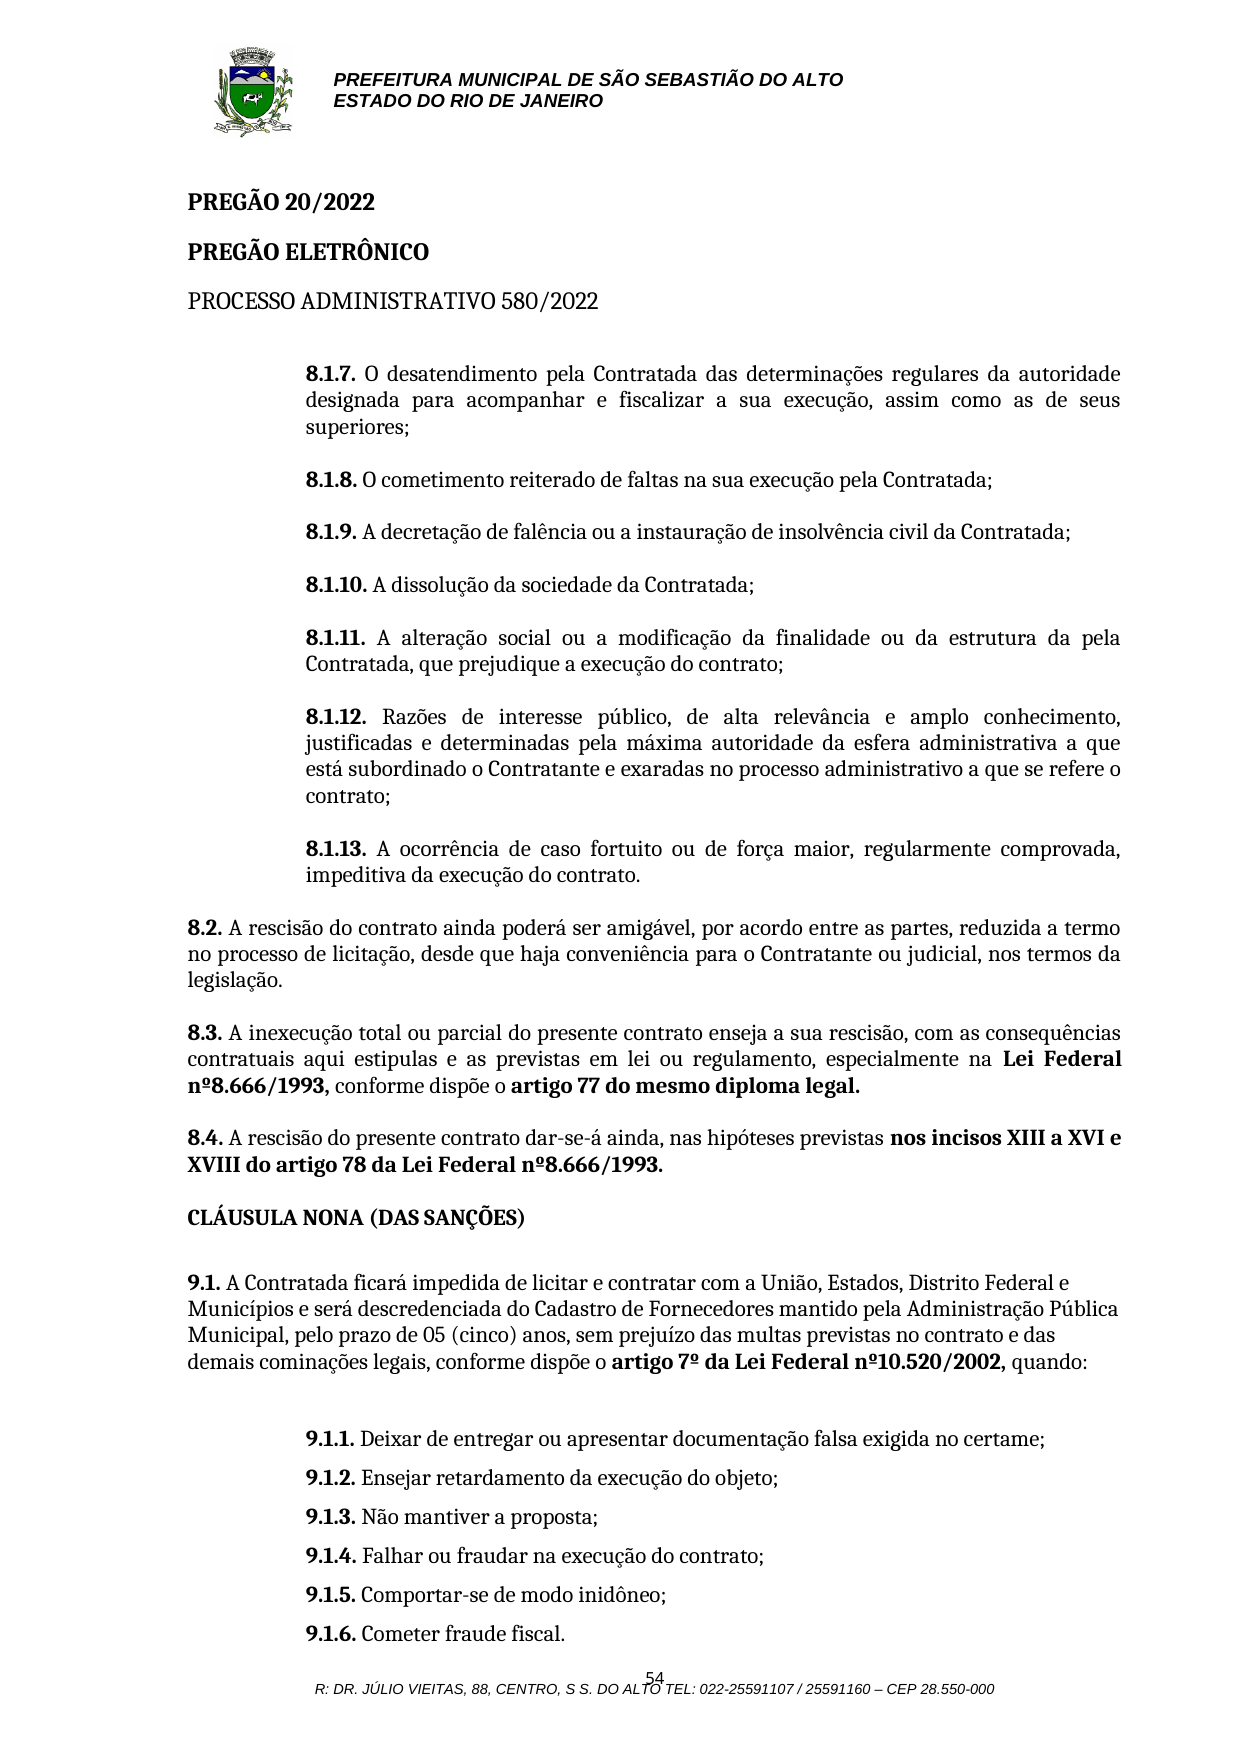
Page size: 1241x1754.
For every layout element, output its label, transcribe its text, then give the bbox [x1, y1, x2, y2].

text 8.2. A rescisão do contrato ainda poderá ser amigável, por acordo entre as partes, reduzida a termo no processo de licitação, desde que haja conveniência para o Contratante ou judicial, nos termos da legislação. [187, 914, 1122, 993]
text 9.1.1. Deixar de entregar ou apresentar documentação falsa exigida no certame; [306, 1426, 1122, 1453]
text 8.1.7. O desatendimento pela Contratada das determinações regulares da autoridade designada para acompanhar e fiscalizar a sua execução, assim como as de seus superiores; [306, 361, 1122, 440]
text 8.1.9. A decretação de falência ou a instauração de insolvência civil da Contratada; [306, 519, 1122, 545]
picture [213, 44, 294, 139]
text CLÁUSULA NONA (DAS SANÇÕES) [187, 1204, 1122, 1231]
text 8.1.8. O cometimento reiterado de faltas na sua execução pela Contratada; [306, 466, 1122, 493]
text 9.1. A Contratada ficará impedida de licitar e contratar com a União, Estados, Distrito Federal e Municípios e será descredenciada do Cadastro de Fornecedores mantido pela Administração Pública Municipal, pelo prazo de 05 (cinco) anos, sem prejuízo das multas previstas no contrato e das demais cominações legais, conforme dispõe o artigo 7º da Lei Federal nº10.520/2002, quando: [187, 1269, 1122, 1375]
text 8.3. A inexecução total ou parcial do presente contrato enseja a sua rescisão, com as consequências contratuais aqui estipulas e as previstas em lei ou regulamento, especialmente na Lei Federal nº8.666/1993, conforme dispõe o artigo 77 do mesmo diploma legal. [187, 1020, 1122, 1099]
text 8.1.10. A dissolução da sociedade da Contratada; [306, 572, 1122, 598]
text 9.1.3. Não mantiver a proposta; [306, 1504, 1122, 1530]
text 9.1.5. Comportar-se de modo inidôneo; [306, 1582, 1122, 1608]
text 9.1.2. Ensejar retardamento da execução do objeto; [306, 1465, 1122, 1491]
text 9.1.4. Falhar ou fraudar na execução do contrato; [306, 1543, 1122, 1569]
text 8.4. A rescisão do presente contrato dar-se-á ainda, nas hipóteses previstas nos incisos XIII a XVI e XVIII do artigo 78 da Lei Federal nº8.666/1993. [187, 1125, 1122, 1178]
text 8.1.11. A alteração social ou a modificação da finalidade ou da estrutura da pela Contratada, que prejudique a execução do contrato; [306, 624, 1122, 677]
text 9.1.6. Cometer fraude fiscal. [306, 1621, 1122, 1647]
text 8.1.12. Razões de interesse público, de alta relevância e amplo conhecimento, justificadas e determinadas pela máxima autoridade da esfera administrativa a que está subordinado o Contratante e exaradas no processo administrativo a que se refere o contrato; [306, 703, 1122, 809]
text 8.1.13. A ocorrência de caso fortuito ou de força maior, regularmente comprovada, impeditiva da execução do contrato. [306, 835, 1122, 888]
